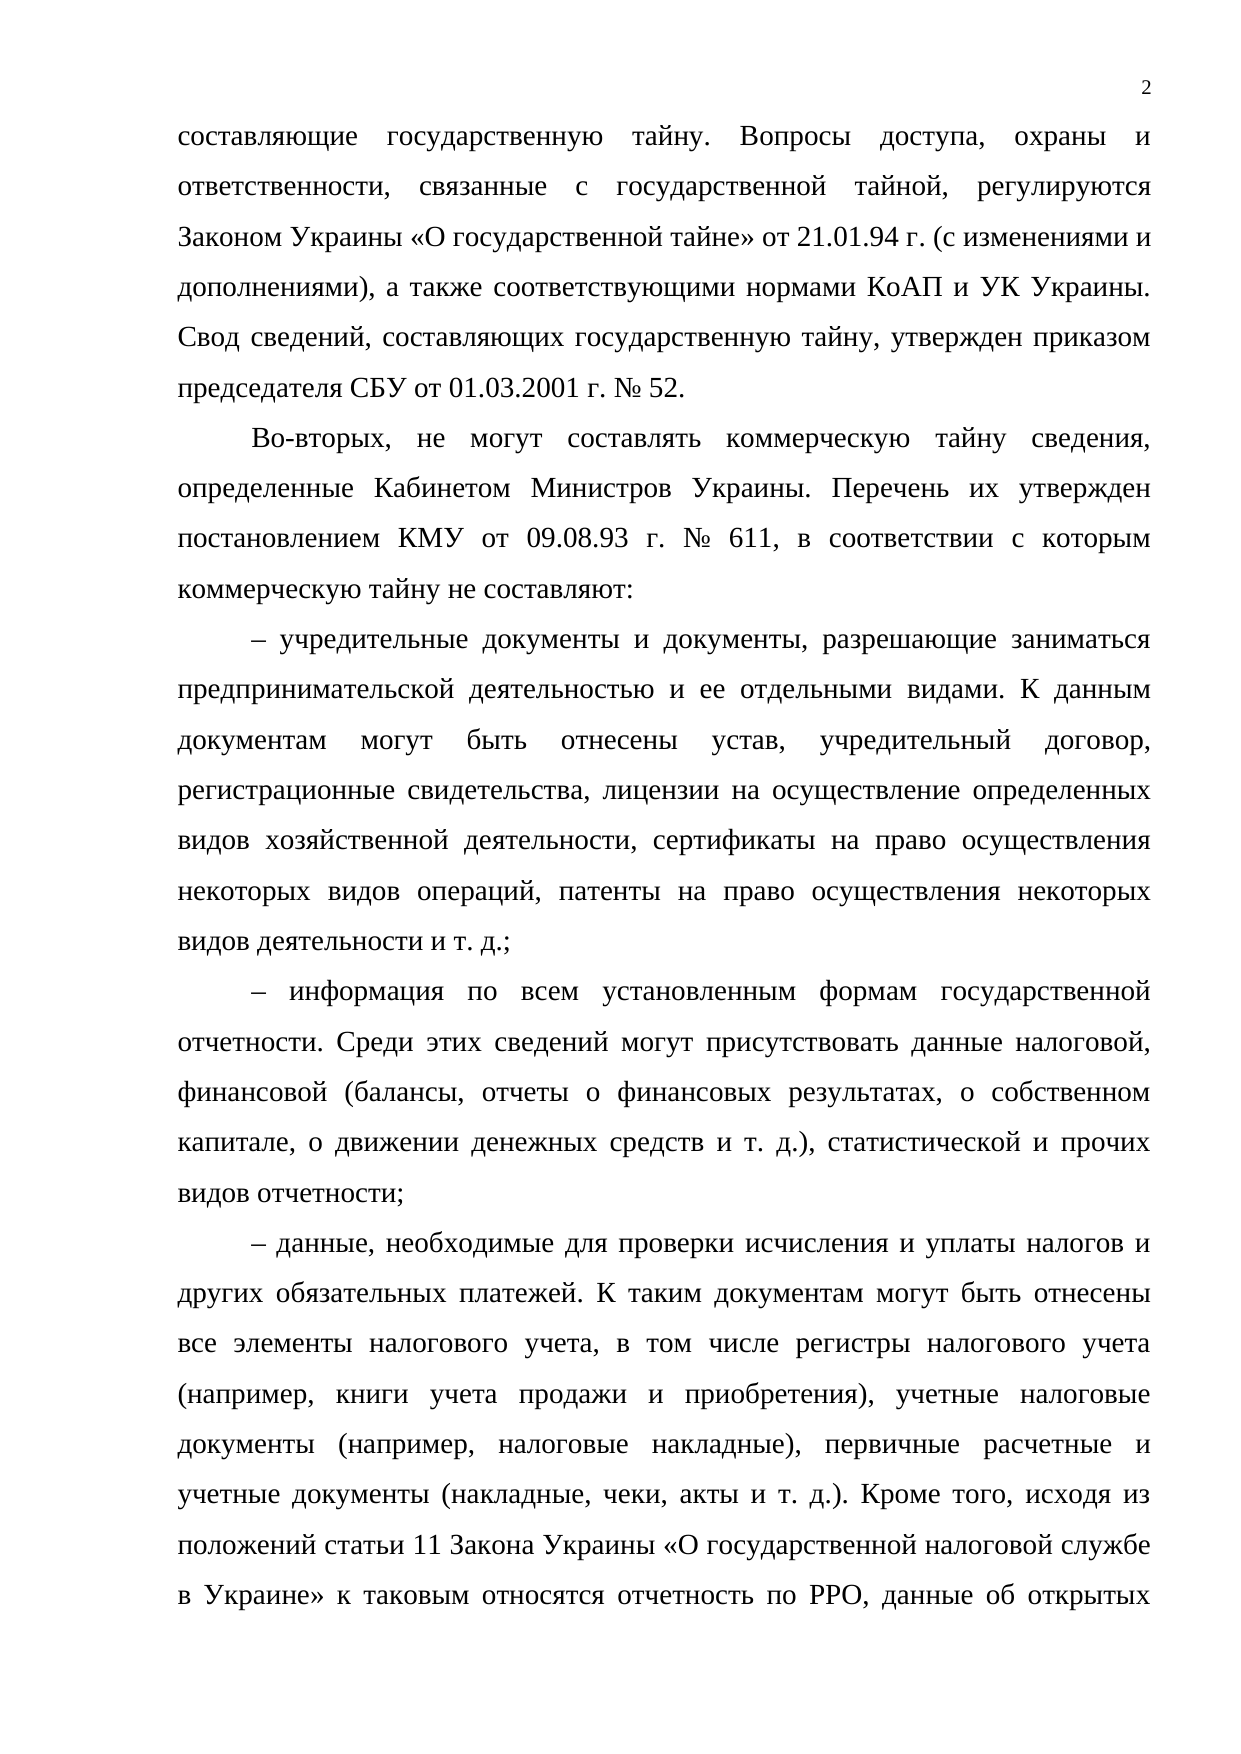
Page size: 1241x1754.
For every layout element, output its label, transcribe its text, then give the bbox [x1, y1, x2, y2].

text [177, 118, 1152, 403]
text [177, 1225, 1152, 1611]
text – информация по всем установленным формам государственной отчетности. Среди этих сведений могут присутствовать данные налоговой, финансовой (балансы, отчеты о финансовых результатах, о собственном капитале, о движении денежных средств и т. д.), статистической и прочих видов отчетности; [177, 973, 1152, 1208]
text Во-вторых, не могут составлять коммерческую тайну сведения, определенные Кабинетом Министров Украины. Перечень их утвержден постановлением КМУ от 09.08.93 г. № 611, в соответствии с которым коммерческую тайну не составляют: [177, 420, 1152, 604]
text – учредительные документы и документы, разрешающие заниматься предпринимательской деятельностью и ее отдельными видами. К данным документам могут быть отнесены устав, учредительный договор, регистрационные свидетельства, лицензии на осуществление определенных видов хозяйственной деятельности, сертификаты на право осуществления некоторых видов операций, патенты на право осуществления некоторых видов деятельности и т. д.; [177, 621, 1152, 957]
